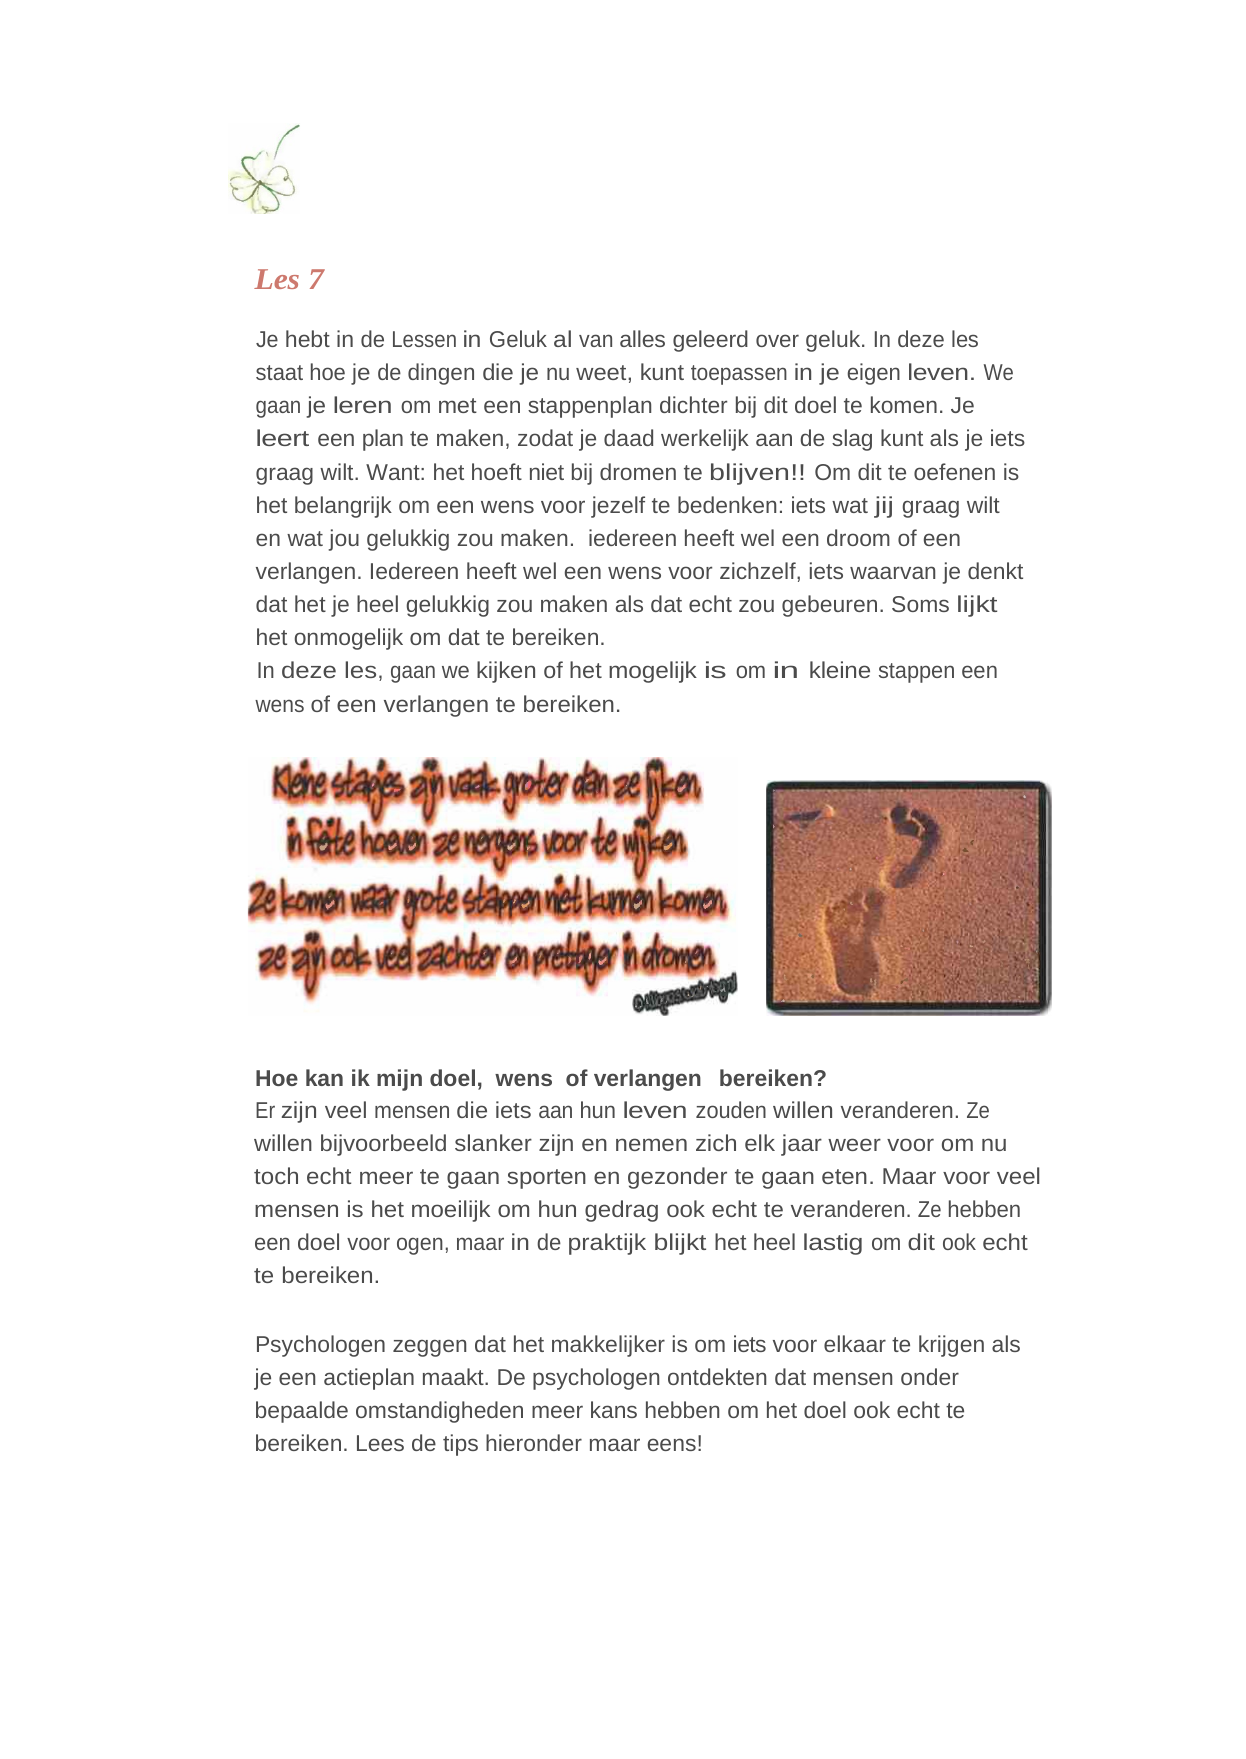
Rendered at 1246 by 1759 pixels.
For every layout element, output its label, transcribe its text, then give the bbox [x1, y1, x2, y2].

subtitle Les 7 [254, 261, 1039, 296]
text Psychologen zeggen dat het makkelijker is om iets voor elkaar te krijgen als je een actieplan maakt. De psychologen ontdekten dat mensen onder bepaalde omstandigheden meer kans hebben om het doel ook echt te bereiken. Lees de tips hieronder maar eens! [254, 1331, 1039, 1456]
text In deze les, gaan we kijken of het mogelijk is om in kleine stappen een wens of een verlangen te bereiken. [255, 657, 1039, 717]
picture [247, 757, 738, 1016]
text Hoe kan ik mijn doel, wens of verlangen bereiken? [255, 1064, 1039, 1091]
picture [766, 780, 1052, 1016]
picture [228, 123, 300, 214]
text Je hebt in de Lessen in Geluk al van alles geleerd over geluk. In deze les staat hoe je de dingen die je nu weet, kunt toepassen in je eigen leven. We gaan je leren om met een stappenplan dichter bij dit doel te komen. Je leert een plan te maken, zodat je daad­ werkelijk aan de slag kunt als je iets graag wilt. Want: het hoeft niet bij dromen te blijven!! Om dit te oefenen is het belangrijk om een wens voor jezelf te bedenken: iets wat jij graag wilt en wat jou gelukkig zou maken. iedereen heeft wel een droom of een verlangen. Iedereen heeft wel een wens voor zichzelf, iets waarvan je denkt dat het je heel gelukkig zou maken als dat echt zou gebeuren. Soms lijkt het onmogelijk om dat te bereiken. [255, 326, 1025, 650]
text Er zijn veel mensen die iets aan hun leven zouden willen veranderen. Ze willen bijvoorbeeld slanker zijn en nemen zich elk jaar weer voor om nu toch echt meer te gaan sporten en gezonder te gaan eten. Maar voor veel mensen is het moeilijk om hun gedrag ook echt te veranderen. Ze hebben een doel voor ogen, maar in de praktijk blijkt het heel lastig om dit ook echt te bereiken. [254, 1097, 1042, 1288]
